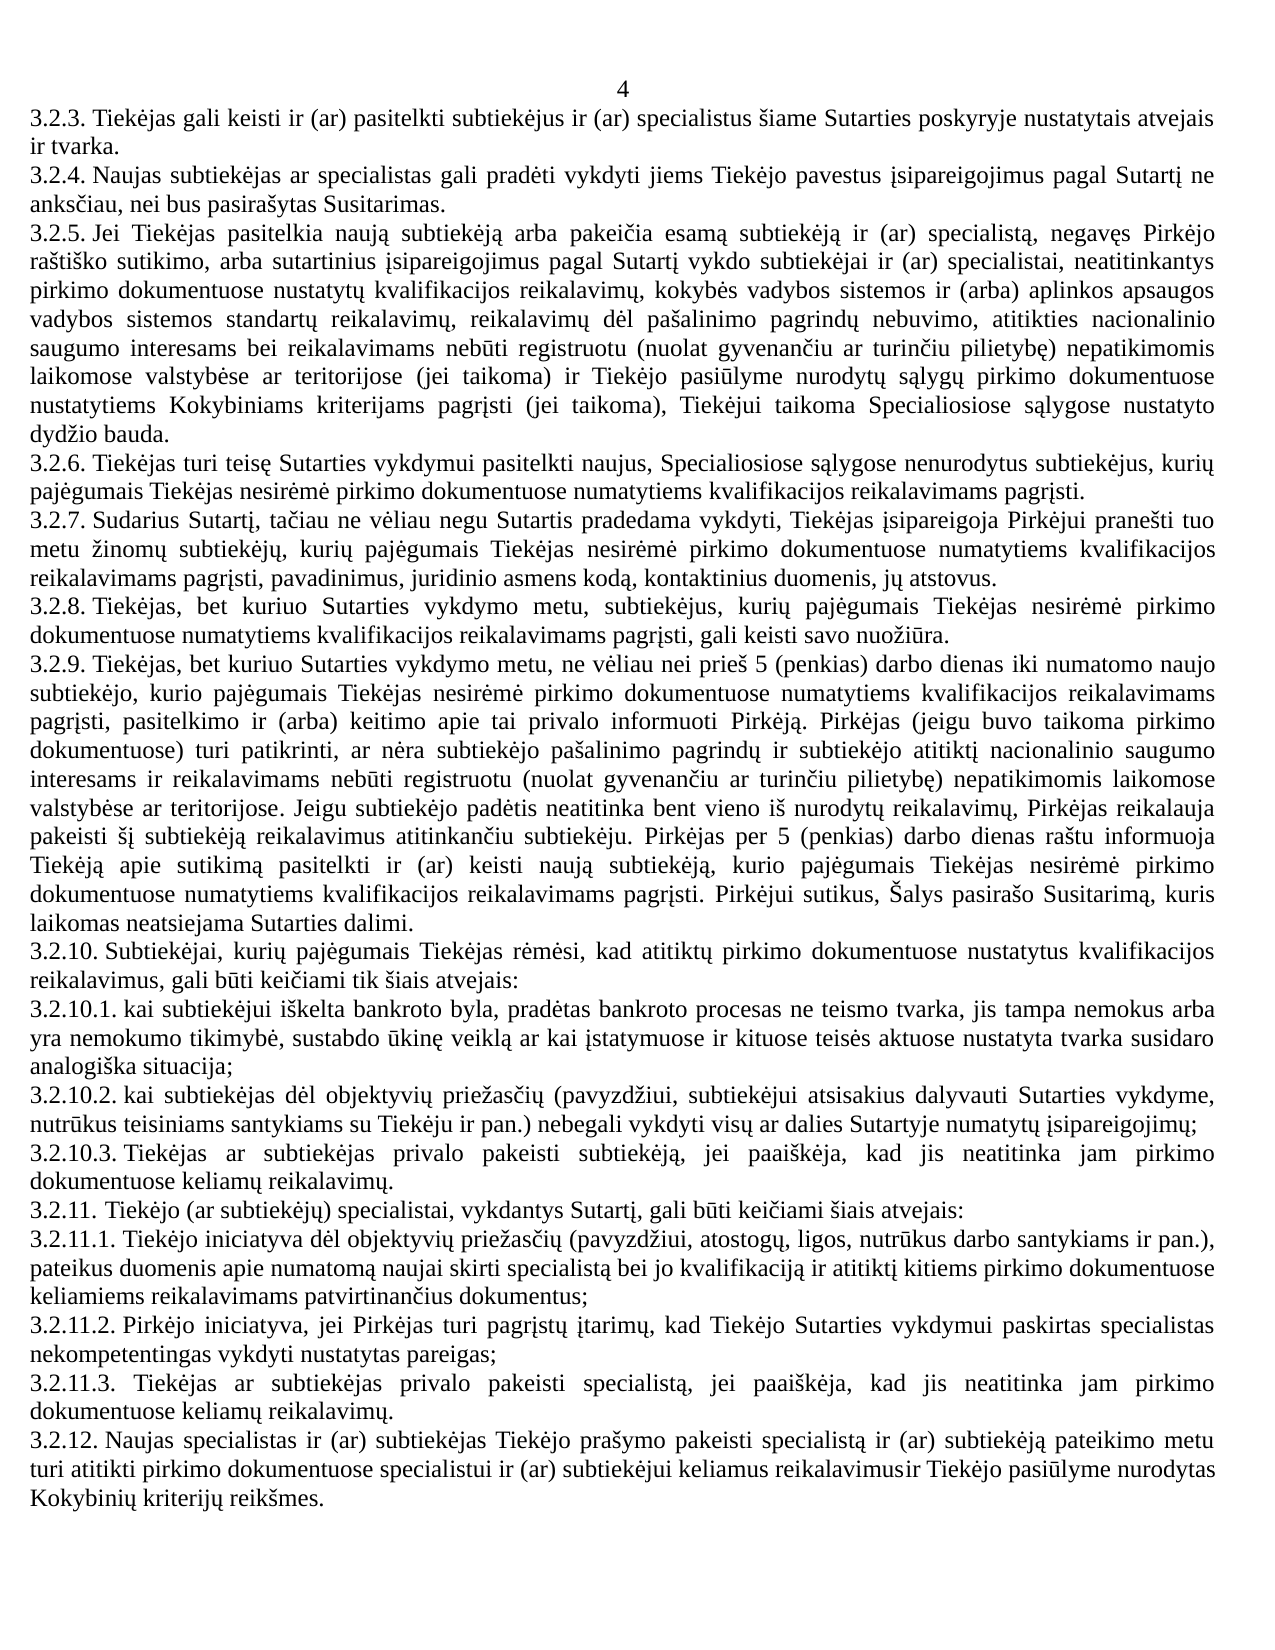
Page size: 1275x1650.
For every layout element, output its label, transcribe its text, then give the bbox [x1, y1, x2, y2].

text 3.2.8. Tiekėjas, bet kuriuo Sutarties vykdymo metu, subtiekėjus, kurių pajėgumais Tiekėjas nesirėmė pirkimo dokumentuose numatytiems kvalifikacijos reikalavimams pagrįsti, gali keisti savo nuožiūra. [29, 591, 1216, 649]
text 3.2.12. Naujas specialistas ir (ar) subtiekėjas Tiekėjo prašymo pakeisti specialistą ir (ar) subtiekėją pateikimo metu turi atitikti pirkimo dokumentuose specialistui ir (ar) subtiekėjui keliamus reikalavimusir Tiekėjo pasiūlyme nurodytas Kokybinių kriterijų reikšmes. [29, 1425, 1216, 1511]
text 3.2.7. Sudarius Sutartį, tačiau ne vėliau negu Sutartis pradedama vykdyti, Tiekėjas įsipareigoja Pirkėjui pranešti tuo metu žinomų subtiekėjų, kurių pajėgumais Tiekėjas nesirėmė pirkimo dokumentuose numatytiems kvalifikacijos reikalavimams pagrįsti, pavadinimus, juridinio asmens kodą, kontaktinius duomenis, jų atstovus. [29, 505, 1216, 591]
text 3.2.10.3. Tiekėjas ar subtiekėjas privalo pakeisti subtiekėją, jei paaiškėja, kad jis neatitinka jam pirkimo dokumentuose keliamų reikalavimų. [29, 1138, 1216, 1195]
text 3.2.10. Subtiekėjai, kurių pajėgumais Tiekėjas rėmėsi, kad atitiktų pirkimo dokumentuose nustatytus kvalifikacijos reikalavimus, gali būti keičiami tik šiais atvejais: [29, 936, 1216, 994]
text 3.2.11.2. Pirkėjo iniciatyva, jei Pirkėjas turi pagrįstų įtarimų, kad Tiekėjo Sutarties vykdymui paskirtas specialistas nekompetentingas vykdyti nustatytas pareigas; [29, 1310, 1216, 1368]
text 3.2.10.1. kai subtiekėjui iškelta bankroto byla, pradėtas bankroto procesas ne teismo tvarka, jis tampa nemokus arba yra nemokumo tikimybė, sustabdo ūkinę veiklą ar kai įstatymuose ir kituose teisės aktuose nustatyta tvarka susidaro analogiška situacija; [29, 994, 1216, 1080]
text 3.2.10.2. kai subtiekėjas dėl objektyvių priežasčių (pavyzdžiui, subtiekėjui atsisakius dalyvauti Sutarties vykdyme, nutrūkus teisiniams santykiams su Tiekėju ir pan.) nebegali vykdyti visų ar dalies Sutartyje numatytų įsipareigojimų; [29, 1080, 1216, 1138]
text 3.2.3. Tiekėjas gali keisti ir (ar) pasitelkti subtiekėjus ir (ar) specialistus šiame Sutarties poskyryje nustatytais atvejais ir tvarka. [29, 103, 1216, 160]
text 3.2.11.3. Tiekėjas ar subtiekėjas privalo pakeisti specialistą, jei paaiškėja, kad jis neatitinka jam pirkimo dokumentuose keliamų reikalavimų. [29, 1368, 1216, 1425]
text 3.2.11.1. Tiekėjo iniciatyva dėl objektyvių priežasčių (pavyzdžiui, atostogų, ligos, nutrūkus darbo santykiams ir pan.), pateikus duomenis apie numatomą naujai skirti specialistą bei jo kvalifikaciją ir atitiktį kitiems pirkimo dokumentuose keliamiems reikalavimams patvirtinančius dokumentus; [29, 1224, 1216, 1310]
text 3.2.5. Jei Tiekėjas pasitelkia naują subtiekėją arba pakeičia esamą subtiekėją ir (ar) specialistą, negavęs Pirkėjo raštiško sutikimo, arba sutartinius įsipareigojimus pagal Sutartį vykdo subtiekėjai ir (ar) specialistai, neatitinkantys pirkimo dokumentuose nustatytų kvalifikacijos reikalavimų, kokybės vadybos sistemos ir (arba) aplinkos apsaugos vadybos sistemos standartų reikalavimų, reikalavimų dėl pašalinimo pagrindų nebuvimo, atitikties nacionalinio saugumo interesams bei reikalavimams nebūti registruotu (nuolat gyvenančiu ar turinčiu pilietybę) nepatikimomis laikomose valstybėse ar teritorijose (jei taikoma) ir Tiekėjo pasiūlyme nurodytų sąlygų pirkimo dokumentuose nustatytiems Kokybiniams kriterijams pagrįsti (jei taikoma), Tiekėjui taikoma Specialiosiose sąlygose nustatyto dydžio bauda. [29, 218, 1216, 448]
text 3.2.4. Naujas subtiekėjas ar specialistas gali pradėti vykdyti jiems Tiekėjo pavestus įsipareigojimus pagal Sutartį ne anksčiau, nei bus pasirašytas Susitarimas. [29, 160, 1216, 218]
text 3.2.9. Tiekėjas, bet kuriuo Sutarties vykdymo metu, ne vėliau nei prieš 5 (penkias) darbo dienas iki numatomo naujo subtiekėjo, kurio pajėgumais Tiekėjas nesirėmė pirkimo dokumentuose numatytiems kvalifikacijos reikalavimams pagrįsti, pasitelkimo ir (arba) keitimo apie tai privalo informuoti Pirkėją. Pirkėjas (jeigu buvo taikoma pirkimo dokumentuose) turi patikrinti, ar nėra subtiekėjo pašalinimo pagrindų ir subtiekėjo atitiktį nacionalinio saugumo interesams ir reikalavimams nebūti registruotu (nuolat gyvenančiu ar turinčiu pilietybę) nepatikimomis laikomose valstybėse ar teritorijose. Jeigu subtiekėjo padėtis neatitinka bent vieno iš nurodytų reikalavimų, Pirkėjas reikalauja pakeisti šį subtiekėją reikalavimus atitinkančiu subtiekėju. Pirkėjas per 5 (penkias) darbo dienas raštu informuoja Tiekėją apie sutikimą pasitelkti ir (ar) keisti naują subtiekėją, kurio pajėgumais Tiekėjas nesirėmė pirkimo dokumentuose numatytiems kvalifikacijos reikalavimams pagrįsti. Pirkėjui sutikus, Šalys pasirašo Susitarimą, kuris laikomas neatsiejama Sutarties dalimi. [29, 649, 1216, 936]
text 3.2.11. Tiekėjo (ar subtiekėjų) specialistai, vykdantys Sutartį, gali būti keičiami šiais atvejais: [29, 1195, 1216, 1224]
text 3.2.6. Tiekėjas turi teisę Sutarties vykdymui pasitelkti naujus, Specialiosiose sąlygose nenurodytus subtiekėjus, kurių pajėgumais Tiekėjas nesirėmė pirkimo dokumentuose numatytiems kvalifikacijos reikalavimams pagrįsti. [29, 448, 1216, 505]
